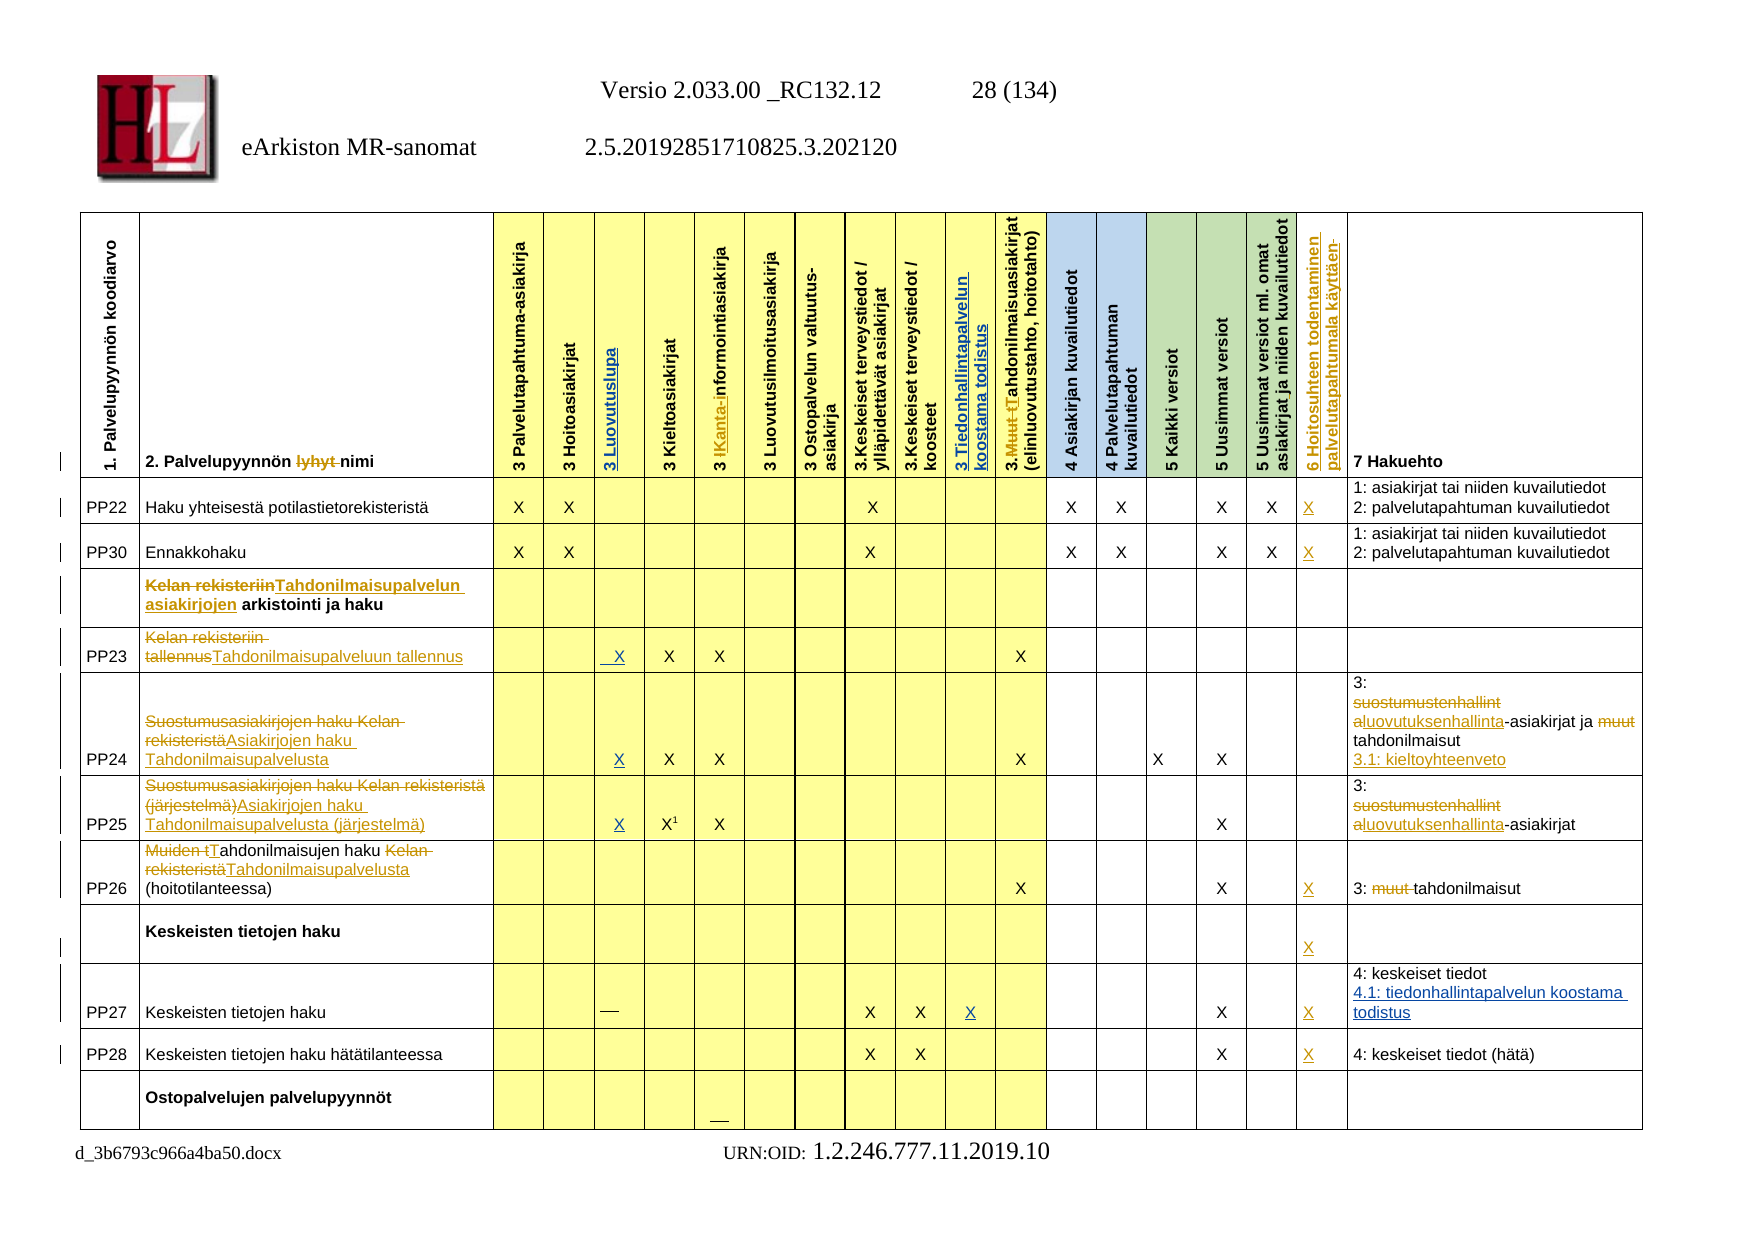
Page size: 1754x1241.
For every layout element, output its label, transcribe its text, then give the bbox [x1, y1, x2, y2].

table_cell [494, 1071, 543, 1129]
table_cell X [846, 524, 895, 568]
table_cell [896, 1071, 945, 1129]
table_cell X [996, 628, 1046, 672]
table_cell [896, 841, 945, 904]
table_cell [796, 569, 844, 627]
table_cell X [846, 1029, 895, 1070]
table_cell [645, 905, 694, 963]
table_cell [1147, 841, 1196, 904]
table_cell PP26 [81, 841, 139, 904]
table_cell [695, 569, 744, 627]
table_cell [544, 673, 594, 775]
table_cell [996, 905, 1046, 963]
table_cell [695, 1071, 744, 1129]
table_cell [1247, 569, 1296, 627]
table_cell [996, 776, 1046, 839]
table_cell [796, 524, 844, 568]
table_cell [796, 841, 844, 904]
table_cell 1: asiakirjat tai niiden kuvailutiedot 2: palvelutapahtuman kuvailutiedot [1348, 478, 1642, 523]
table_cell 3: -asiakirjat ja tahdonilmaisut [1348, 673, 1642, 775]
table_cell [1348, 1071, 1642, 1129]
table_cell [140, 776, 493, 839]
table_cell [695, 841, 744, 904]
table_cell X [494, 478, 543, 523]
table_cell [796, 478, 844, 523]
table_cell [796, 1029, 844, 1070]
table_cell [1297, 478, 1347, 523]
table_cell Ostopalvelujen palvelupyynnöt [140, 1071, 493, 1129]
table_cell [140, 673, 493, 775]
table_cell [695, 964, 744, 1028]
table_cell [595, 776, 644, 839]
table_cell [1097, 673, 1146, 775]
table_cell [140, 628, 493, 672]
table_cell X [695, 628, 744, 672]
table_cell [695, 478, 744, 523]
table_cell [494, 841, 543, 904]
table_cell [846, 776, 895, 839]
table_header 2. Palvelupyynnön nimi [140, 213, 493, 477]
table_cell [1047, 1029, 1096, 1070]
table_cell 3: tahdonilmaisut [1348, 841, 1642, 904]
table_cell X [896, 1029, 945, 1070]
table_cell [896, 905, 945, 963]
table_cell PP23 [81, 628, 139, 672]
table_cell PP30 [81, 524, 139, 568]
table_cell X [695, 673, 744, 775]
table_cell [745, 569, 794, 627]
table_cell [544, 628, 594, 672]
table_cell PP24 [81, 673, 139, 775]
table_cell [1047, 1071, 1096, 1129]
table_cell [1297, 569, 1347, 627]
table_cell [896, 628, 945, 672]
table_cell [1348, 905, 1642, 963]
table_cell [1297, 524, 1347, 568]
table_cell [544, 776, 594, 839]
table_cell [996, 964, 1046, 1028]
table_header 3.Keskeiset terveystiedot / koosteet [896, 213, 945, 477]
table_cell X [1197, 964, 1246, 1028]
table_cell [745, 905, 794, 963]
table_cell [846, 1071, 895, 1129]
table_cell [796, 776, 844, 839]
table_cell [645, 1071, 694, 1129]
table_cell X1 [645, 776, 694, 839]
table_cell arkistointi ja haku [140, 569, 493, 627]
table_cell PP22 [81, 478, 139, 523]
table_cell [1097, 1029, 1146, 1070]
table_cell [1247, 776, 1296, 839]
table_cell [645, 569, 694, 627]
table_cell [846, 628, 895, 672]
table_cell [1147, 905, 1196, 963]
table_cell [1297, 905, 1347, 963]
table_cell [1197, 905, 1246, 963]
table_cell X [1197, 478, 1246, 523]
table_cell [645, 1029, 694, 1070]
table_cell [1047, 964, 1096, 1028]
table_cell ahdonilmaisujen haku (hoitotilanteessa) [140, 841, 493, 904]
table_cell X [1197, 673, 1246, 775]
table_cell [544, 1071, 594, 1129]
table_cell 4: keskeiset tiedot (hätä) [1348, 1029, 1642, 1070]
table_cell [946, 569, 995, 627]
table_cell [796, 964, 844, 1028]
table_cell [1297, 964, 1347, 1028]
table_cell X [846, 478, 895, 523]
table_header 4 Asiakirjan kuvailutiedot [1047, 213, 1096, 477]
table_header 5 Kaikki versiot [1147, 213, 1196, 477]
table_cell [1247, 1071, 1296, 1129]
table_cell X [645, 673, 694, 775]
table_header 3 Kieltoasiakirjat [645, 213, 694, 477]
table_cell [1247, 841, 1296, 904]
table_cell [1047, 841, 1096, 904]
table_cell [544, 964, 594, 1028]
table_cell 3: -asiakirjat [1348, 776, 1642, 839]
table_cell X [896, 964, 945, 1028]
table_cell [1147, 569, 1196, 627]
table_cell [81, 569, 139, 627]
table_cell [595, 628, 644, 672]
table_cell [595, 524, 644, 568]
table_cell PP27 [81, 964, 139, 1028]
table_header 7 Hakuehto [1348, 213, 1642, 477]
table_cell [745, 841, 794, 904]
table_cell [1247, 628, 1296, 672]
table_cell [1147, 524, 1196, 568]
table_cell [1147, 478, 1196, 523]
table_cell [1197, 569, 1246, 627]
table_cell [996, 1029, 1046, 1070]
table_cell [1097, 1071, 1146, 1129]
table_cell X [1197, 1029, 1246, 1070]
table_cell X [494, 524, 543, 568]
table_cell [1047, 569, 1096, 627]
table_cell [946, 673, 995, 775]
table_cell [645, 478, 694, 523]
table_cell X [1197, 841, 1246, 904]
table_cell [846, 841, 895, 904]
table_header 5 Uusimmat versiot ml. omat asiakirjatja niiden kuvailutiedot [1247, 213, 1296, 477]
table_cell [1197, 628, 1246, 672]
table_cell X [645, 628, 694, 672]
table_cell Keskeisten tietojen haku hätätilanteessa [140, 1029, 493, 1070]
table_cell [494, 905, 543, 963]
table_header [1297, 213, 1347, 477]
table_cell Haku yhteisestä potilastietorekisteristä [140, 478, 493, 523]
table_cell [494, 673, 543, 775]
table_cell [996, 524, 1046, 568]
table_cell [896, 478, 945, 523]
table_cell [1247, 964, 1296, 1028]
table_cell [745, 478, 794, 523]
table_cell X [846, 964, 895, 1028]
table_cell [595, 673, 644, 775]
table_cell [896, 569, 945, 627]
table_cell X [1097, 478, 1146, 523]
table_cell PP28 [81, 1029, 139, 1070]
table_cell Ennakkohaku [140, 524, 493, 568]
table_cell [745, 1071, 794, 1129]
table_cell [1147, 628, 1196, 672]
table_cell [1297, 1029, 1347, 1070]
table_cell [645, 524, 694, 568]
table_header 5 Uusimmat versiot [1197, 213, 1246, 477]
table_cell [745, 524, 794, 568]
table_cell [1047, 673, 1096, 775]
table_cell X [1097, 524, 1146, 568]
table_cell [946, 841, 995, 904]
table_cell [1097, 776, 1146, 839]
table_cell [494, 1029, 543, 1070]
table_cell [1097, 569, 1146, 627]
table_cell [595, 478, 644, 523]
table_cell [946, 524, 995, 568]
table_cell X [1247, 524, 1296, 568]
table_cell [1147, 1029, 1196, 1070]
table_cell [1297, 628, 1347, 672]
table_header 3 Luovutusilmoitusasiakirja [745, 213, 794, 477]
table_cell [1297, 673, 1347, 775]
table_cell [595, 1071, 644, 1129]
table_cell [595, 905, 644, 963]
table_cell [1247, 905, 1296, 963]
table_header 3 Ostopalvelun valtuutus-asiakirja [796, 213, 844, 477]
table_cell [81, 905, 139, 963]
table_cell [595, 1029, 644, 1070]
table_cell [745, 776, 794, 839]
table_cell [1047, 776, 1096, 839]
table_cell [946, 1029, 995, 1070]
table_cell [695, 905, 744, 963]
table_cell [745, 628, 794, 672]
table_cell X [996, 673, 1046, 775]
table_cell [1247, 1029, 1296, 1070]
table_cell [1047, 905, 1096, 963]
table_cell 1: asiakirjat tai niiden kuvailutiedot 2: palvelutapahtuman kuvailutiedot [1348, 524, 1642, 568]
table_cell [1147, 964, 1196, 1028]
table_cell [1097, 964, 1146, 1028]
table_cell Keskeisten tietojen haku [140, 905, 493, 963]
table_cell X [544, 524, 594, 568]
table_cell [81, 1071, 139, 1129]
table_cell Keskeisten tietojen haku [140, 964, 493, 1028]
table_cell X [996, 841, 1046, 904]
table_cell X [695, 776, 744, 839]
table_cell [595, 841, 644, 904]
table_cell X [544, 478, 594, 523]
table_cell [1047, 628, 1096, 672]
table_cell [544, 1029, 594, 1070]
table_cell [946, 905, 995, 963]
table_cell [544, 841, 594, 904]
table_cell [544, 905, 594, 963]
table_header 3.ahdonilmaisuasiakirjat (elinluovutustahto, hoitotahto) [996, 213, 1046, 477]
table_cell [595, 964, 644, 1028]
table_cell [796, 628, 844, 672]
table_header 3 Palvelutapahtuma-asiakirja [494, 213, 543, 477]
table_cell X [1147, 673, 1196, 775]
table_cell [695, 524, 744, 568]
table_cell [796, 673, 844, 775]
table_cell [946, 964, 995, 1028]
table_cell [996, 1071, 1046, 1129]
table_cell [645, 841, 694, 904]
picture [97, 75, 220, 183]
table_cell PP25 [81, 776, 139, 839]
table_cell [846, 569, 895, 627]
table_cell X [1197, 776, 1246, 839]
table_header 3.Keskeiset terveystiedot / ylläpidettävät asiakirjat [846, 213, 895, 477]
table_cell [1097, 905, 1146, 963]
table_header 3 nformointiasiakirja [695, 213, 744, 477]
table_cell [896, 524, 945, 568]
table_cell [846, 905, 895, 963]
table_cell X [1247, 478, 1296, 523]
table_cell [896, 776, 945, 839]
table_cell [494, 628, 543, 672]
table_cell [745, 1029, 794, 1070]
table_cell [645, 964, 694, 1028]
table_cell [1297, 1071, 1347, 1129]
table_cell [996, 569, 1046, 627]
table_cell [1297, 841, 1347, 904]
table_header 4 Palvelutapahtuman kuvailutiedot [1097, 213, 1146, 477]
table_header [595, 213, 644, 477]
table_cell [595, 569, 644, 627]
table_cell X [1047, 478, 1096, 523]
table_cell [494, 569, 543, 627]
table_cell [1348, 628, 1642, 672]
table_cell [946, 776, 995, 839]
table_cell [1097, 628, 1146, 672]
table_header 3 Hoitoasiakirjat [544, 213, 594, 477]
table_cell [946, 628, 995, 672]
table_cell [695, 1029, 744, 1070]
table_cell [494, 964, 543, 1028]
table_cell [1247, 673, 1296, 775]
table_cell [1097, 841, 1146, 904]
table_cell [996, 478, 1046, 523]
table_cell [1147, 776, 1196, 839]
table_header [946, 213, 995, 477]
table_cell [494, 776, 543, 839]
table_cell [796, 905, 844, 963]
table_cell [946, 1071, 995, 1129]
table_cell [846, 673, 895, 775]
table_cell [1197, 1071, 1246, 1129]
table_cell [896, 673, 945, 775]
table_cell [544, 569, 594, 627]
table_cell [796, 1071, 844, 1129]
table_cell [1147, 1071, 1196, 1129]
table_cell [1297, 776, 1347, 839]
table_cell [946, 478, 995, 523]
table_cell [745, 964, 794, 1028]
table_cell X [1047, 524, 1096, 568]
table_cell [745, 673, 794, 775]
table_cell 4: keskeiset tiedot [1348, 964, 1642, 1028]
table_header 1. Palvelupyynnön koodiarvo [81, 213, 139, 477]
table_cell [1348, 569, 1642, 627]
table_cell X [1197, 524, 1246, 568]
